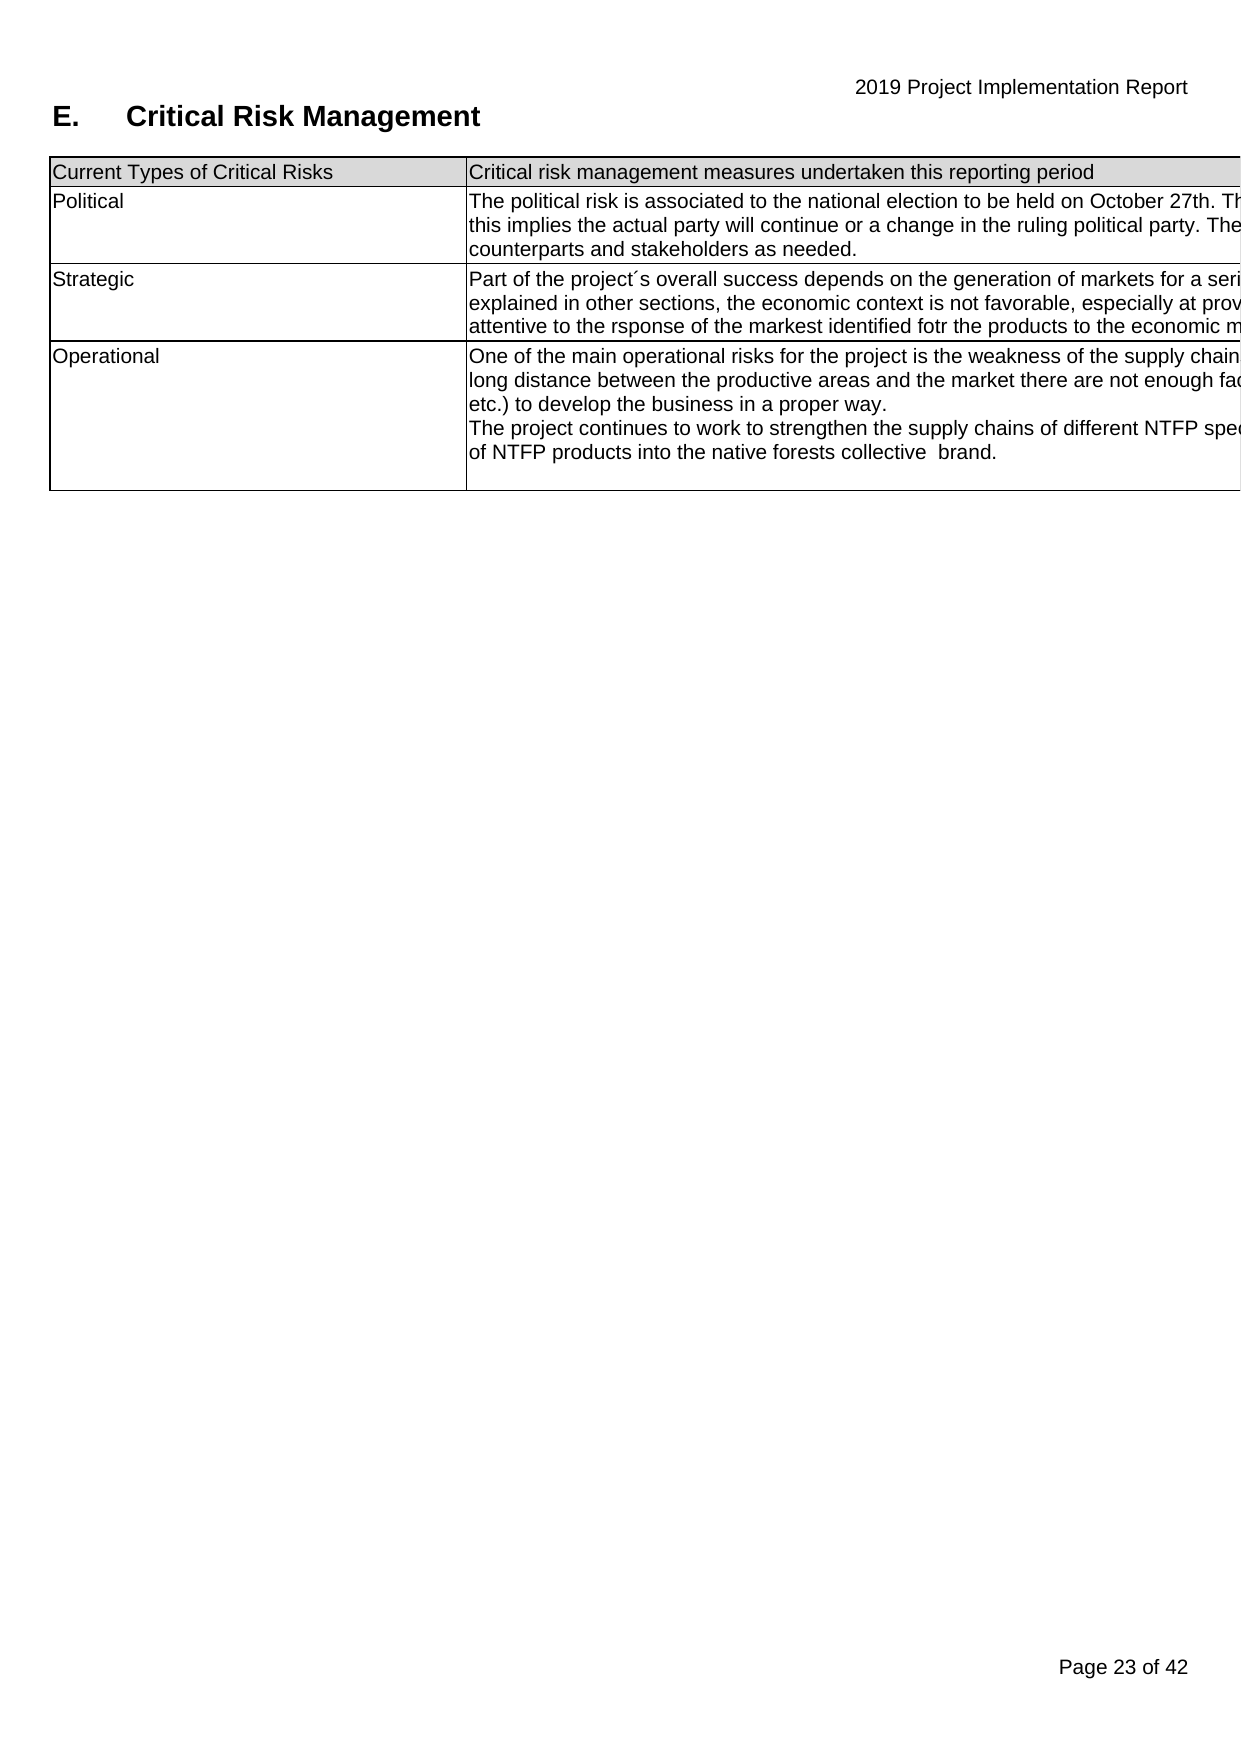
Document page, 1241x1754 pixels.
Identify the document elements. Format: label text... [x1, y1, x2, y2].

table_cell Part of the project´s overall success depends on the generation of markets for a series of non timber sustainable products. As explained in other sections, the economic context is not favorable, especially at provincial level. The project will have to be especially attentive to the rsponse of the markest identified fotr the products to the economic measures taken by the national government. [467, 264, 1240, 340]
table_cell Operational [51, 342, 466, 489]
table_cell One of the main operational risks for the project is the weakness of the supply chains of the biodiversity`s products. In addition to the long distance between the productive areas and the market there are not enough facilities (roads, storage buildings, process plants, etc.) to develop the business in a proper way. The project continues to work to strengthen the supply chains of different NTFP species through different actions such as incorporation of NTFP products into the native forests collective brand. [467, 342, 1240, 489]
table_cell The political risk is associated to the national election to be held on October 27th. The results will have an important impact, whether this implies the actual party will continue or a change in the ruling political party. The team will resocialize the project with new counterparts and stakeholders as needed. [467, 187, 1240, 263]
table_header Critical risk management measures undertaken this reporting period [467, 158, 1240, 186]
table_cell Political [51, 187, 466, 263]
table_header Current Types of Critical Risks [51, 158, 466, 186]
subtitle Critical Risk Management [52, 99, 1188, 132]
table_cell Strategic [51, 264, 466, 340]
